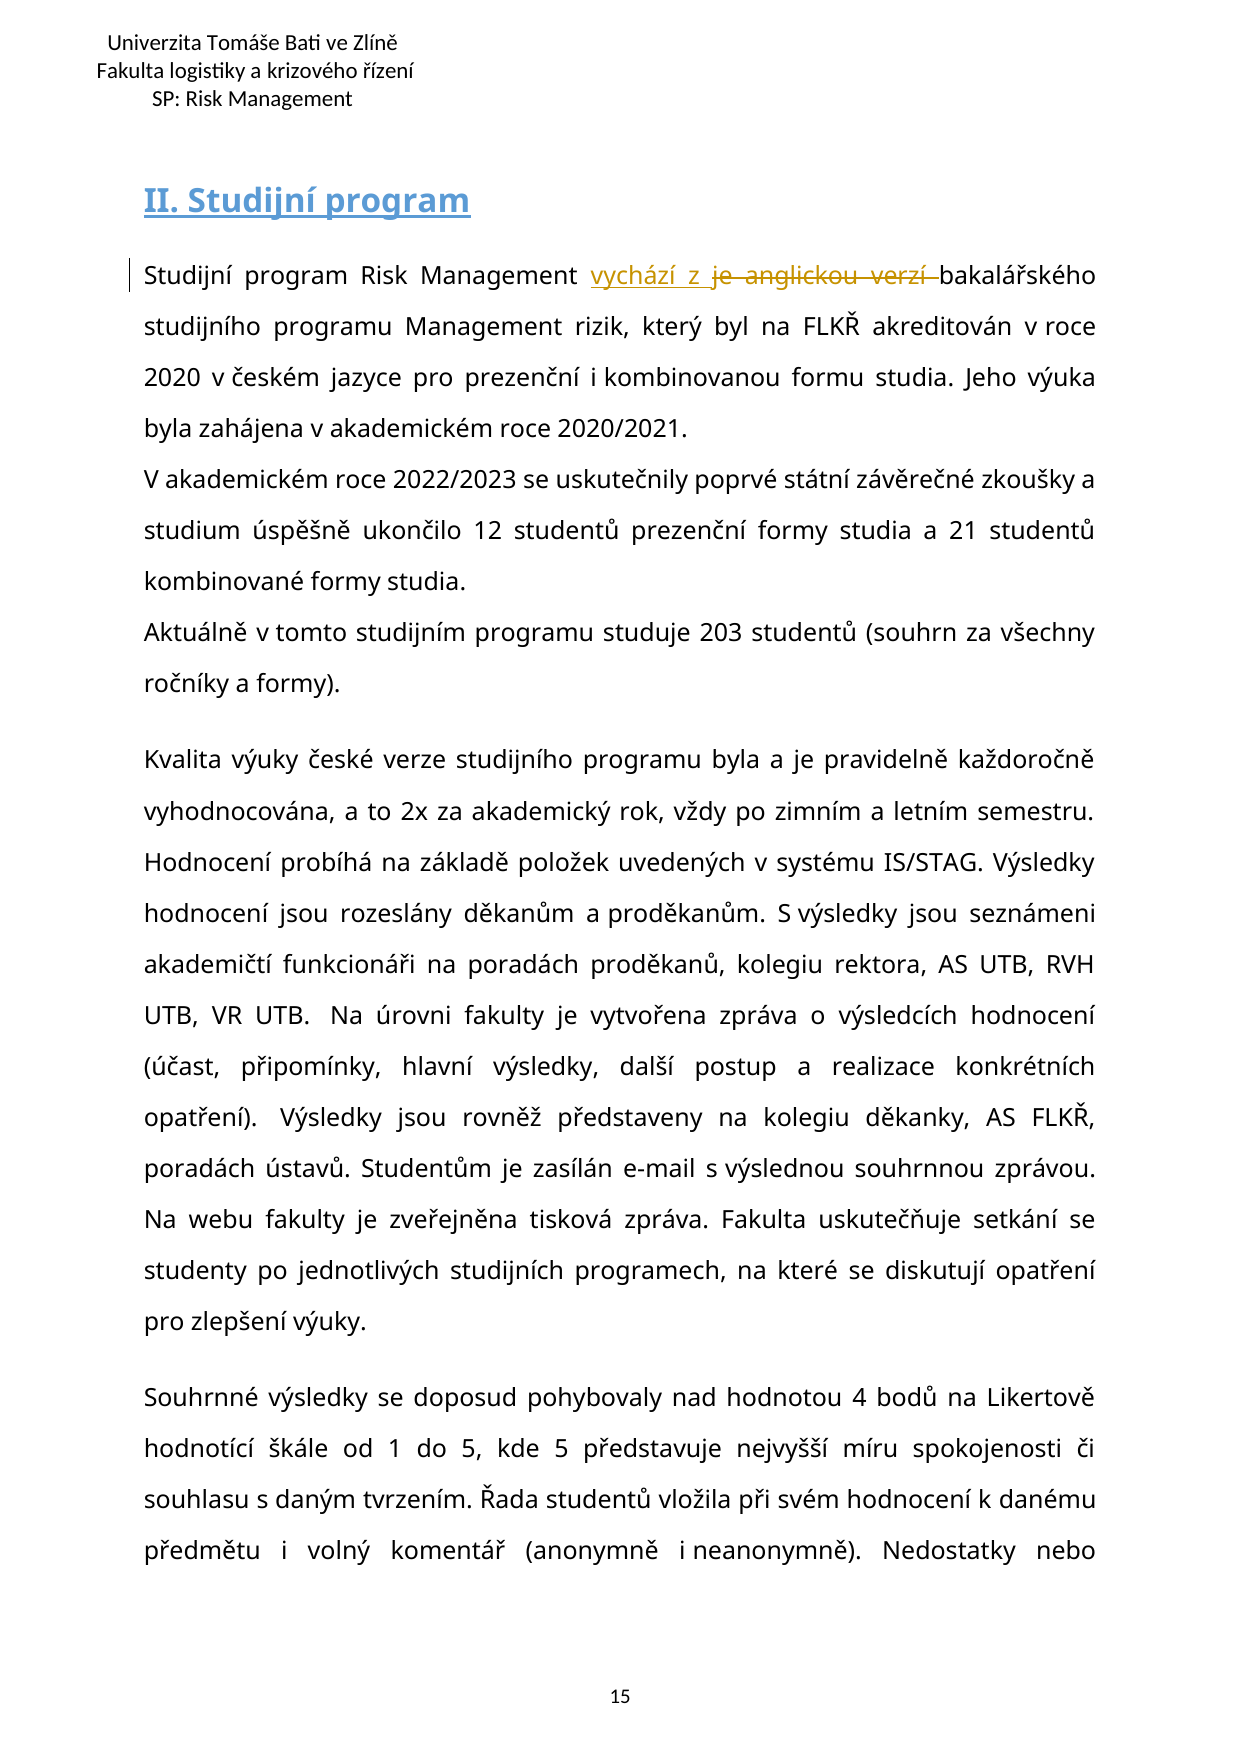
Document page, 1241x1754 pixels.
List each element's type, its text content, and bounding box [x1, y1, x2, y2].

text Kvalita výuky české verze studijního programu byla a je pravidelně každoročně vyhodnocována, a to 2x za akademický rok, vždy po zimním a letním semestru. Hodnocení probíhá na základě položek uvedených v systému IS/STAG. Výsledky hodnocení jsou rozeslány děkanům a proděkanům. S výsledky jsou seznámeni akademičtí funkcionáři na poradách proděkanů, kolegiu rektora, AS UTB, RVH UTB, VR UTB. Na úrovni fakulty je vytvořena zpráva o výsledcích hodnocení (účast, připomínky, hlavní výsledky, další postup a realizace konkrétních opatření). Výsledky jsou rovněž představeny na kolegiu děkanky, AS FLKŘ, poradách ústavů. Studentům je zasílán e-mail s výslednou souhrnnou zprávou. Na webu fakulty je zveřejněna tisková zpráva. Fakulta uskutečňuje setkání se studenty po jednotlivých studijních programech, na které se diskutují opatření pro zlepšení výuky. [143, 742, 1096, 1338]
text V akademickém roce 2022/2023 se uskutečnily poprvé státní závěrečné zkoušky a studium úspěšně ukončilo 12 studentů prezenční formy studia a 21 studentů kombinované formy studia. [143, 462, 1096, 598]
text II. Studijní program [143, 177, 1096, 223]
text Aktuálně v tomto studijním programu studuje 203 studentů (souhrn za všechny ročníky a formy). [143, 615, 1096, 700]
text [143, 1380, 1096, 1567]
text Studijní program Risk Management bakalářského studijního programu Management rizik, který byl na FLKŘ akreditován v roce 2020 v českém jazyce pro prezenční i kombinovanou formu studia. Jeho výuka byla zahájena v akademickém roce 2020/2021. [143, 258, 1096, 445]
